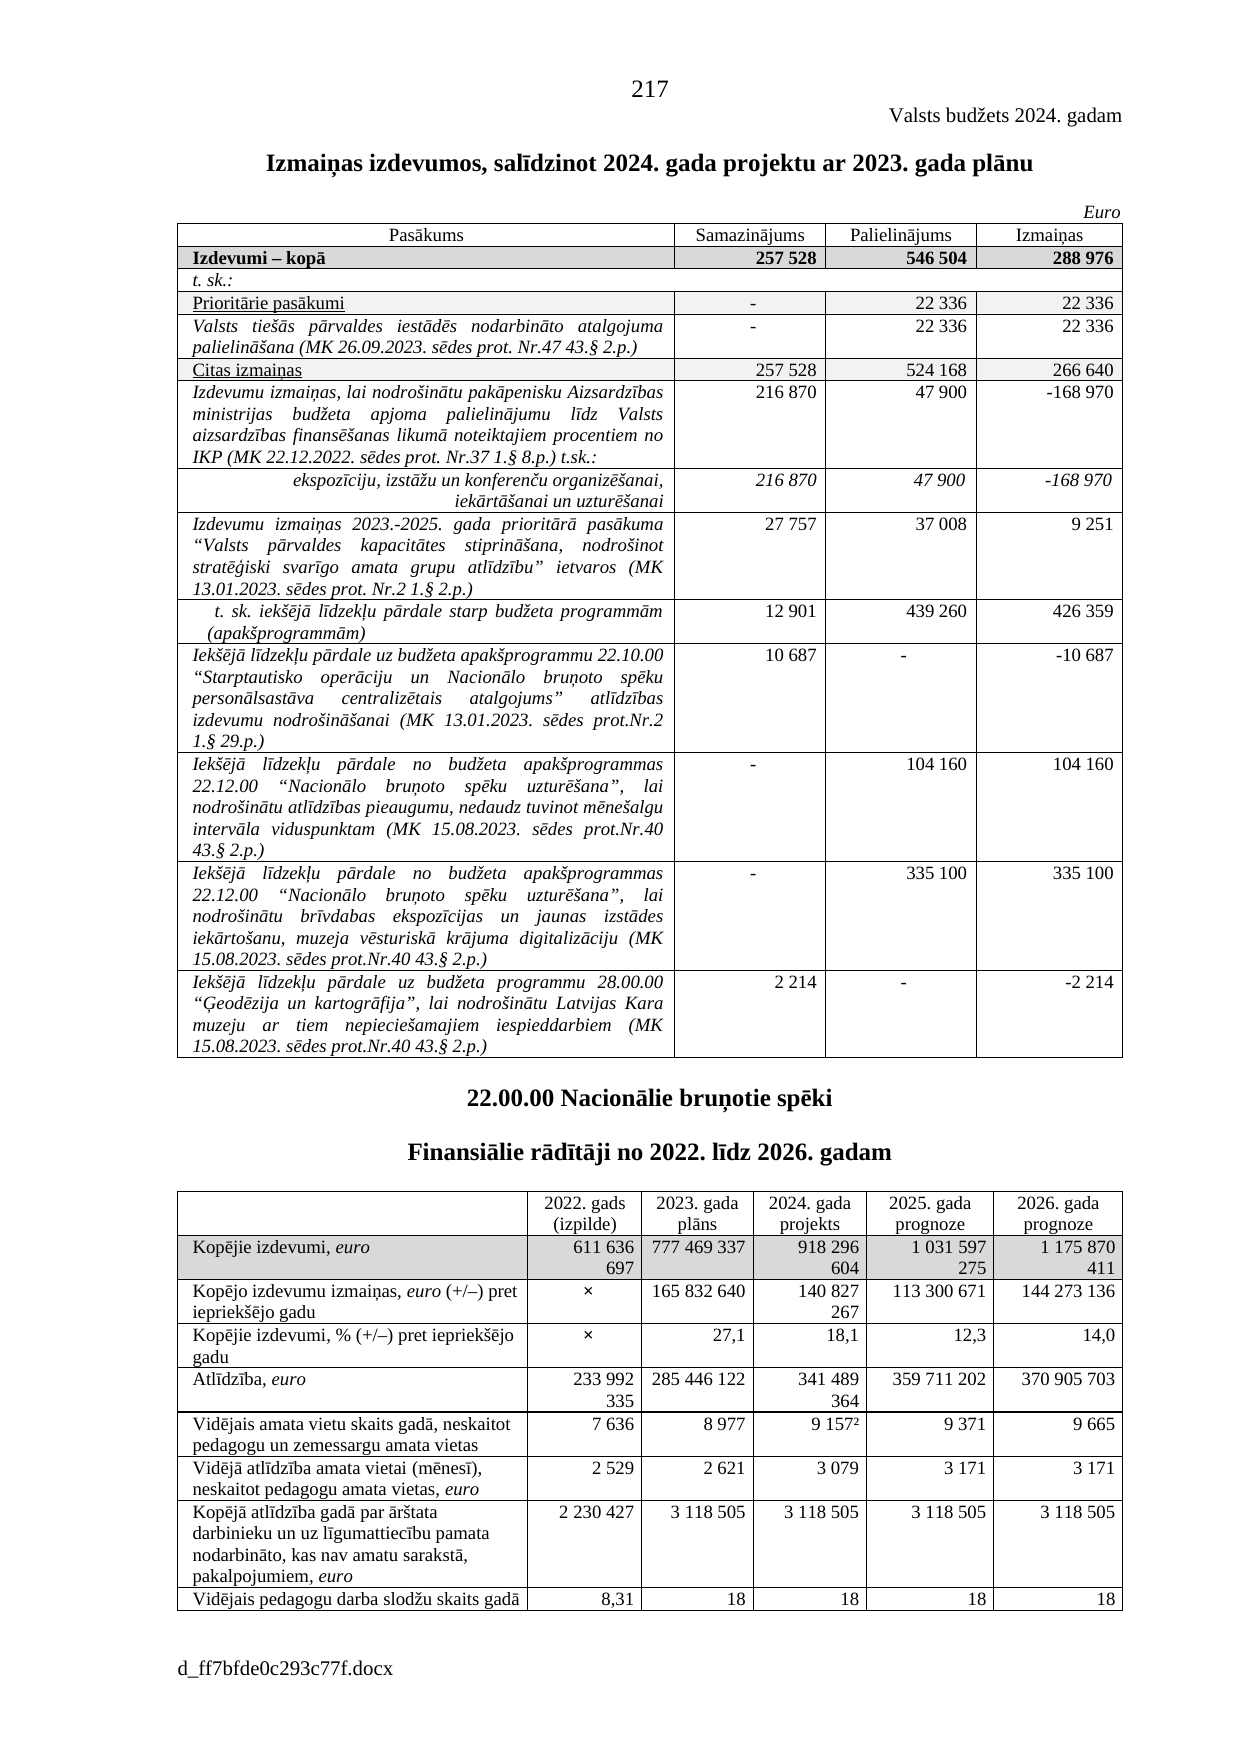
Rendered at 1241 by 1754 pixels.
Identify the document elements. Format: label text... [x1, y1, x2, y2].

table_cell 14,0 [994, 1324, 1122, 1367]
table_cell Vidējais pedagogu darba slodžu skaits gadā [178, 1588, 527, 1609]
table_cell 113 300 671 [867, 1280, 993, 1323]
table_cell 335 100 [826, 862, 976, 970]
table_cell Izdevumi – kopā [178, 247, 674, 268]
table_cell 3 079 [754, 1457, 866, 1500]
table_cell 22 336 [977, 315, 1122, 358]
table_cell 9 157² [754, 1413, 866, 1456]
table_header 2025. gada prognoze [867, 1192, 993, 1235]
table_header Pasākums [178, 224, 674, 246]
table_cell Iekšējā līdzekļu pārdale no budžeta apakšprogrammas 22.12.00 “Nacionālo bruņoto spēku uzturēšana”, lai nodrošinātu brīvdabas ekspozīcijas un jaunas izstādes iekārtošanu, muzeja vēsturiskā krājuma digitalizāciju (MK 15.08.2023. sēdes prot.Nr.40 43.§ 2.p.) [178, 862, 674, 970]
table_header [178, 1192, 527, 1235]
table_cell 257 528 [675, 359, 825, 380]
table_cell 18 [867, 1588, 993, 1609]
text Euro [177, 201, 1122, 223]
table_cell - [675, 292, 825, 313]
table_cell 3 118 505 [754, 1501, 866, 1587]
table_header 2026. gada prognoze [994, 1192, 1122, 1235]
table_cell 9 371 [867, 1413, 993, 1456]
table_cell 104 160 [977, 753, 1122, 861]
table_cell 22 336 [977, 292, 1122, 313]
table_cell 777 469 337 [642, 1236, 753, 1279]
table_cell 47 900 [826, 381, 976, 467]
table_cell - [826, 971, 976, 1057]
table_cell 439 260 [826, 600, 976, 643]
table_cell Atlīdzība, euro [178, 1368, 527, 1411]
table_cell -168 970 [977, 381, 1122, 467]
table_cell × [528, 1324, 641, 1367]
table_cell -168 970 [977, 469, 1122, 512]
table_cell 2 529 [528, 1457, 641, 1500]
table_cell t. sk. iekšējā līdzekļu pārdale starp budžeta programmām (apakšprogrammām) [178, 600, 674, 643]
table_cell × [528, 1280, 641, 1323]
table_cell 104 160 [826, 753, 976, 861]
table_cell Prioritārie pasākumi [178, 292, 674, 313]
table_cell 3 118 505 [994, 1501, 1122, 1587]
table_cell 165 832 640 [642, 1280, 753, 1323]
table_cell -10 687 [977, 644, 1122, 752]
table_cell ekspozīciju, izstāžu un konferenču organizēšanai, iekārtāšanai un uzturēšanai [178, 469, 674, 512]
table_cell 285 446 122 [642, 1368, 753, 1411]
table_cell 12,3 [867, 1324, 993, 1367]
table_cell 7 636 [528, 1413, 641, 1456]
table_cell - [675, 753, 825, 861]
table_cell 359 711 202 [867, 1368, 993, 1411]
table_cell 10 687 [675, 644, 825, 752]
table_cell 2 621 [642, 1457, 753, 1500]
table_cell Valsts tiešās pārvaldes iestādēs nodarbināto atalgojuma palielināšana (MK 26.09.2023. sēdes prot. Nr.47 43.§ 2.p.) [178, 315, 674, 358]
table_cell - [675, 315, 825, 358]
table_cell -2 214 [977, 971, 1122, 1057]
table_cell Kopējie izdevumi, euro [178, 1236, 527, 1279]
table_cell 1 031 597 275 [867, 1236, 993, 1279]
table_header Palielinājums [826, 224, 976, 246]
table_cell 3 171 [867, 1457, 993, 1500]
table_cell t. sk.: [178, 269, 1122, 291]
table_cell 18 [994, 1588, 1122, 1609]
table_cell 1 175 870 411 [994, 1236, 1122, 1279]
text Izmaiņas izdevumos, salīdzinot 2024. gada projektu ar 2023. gada plānu [177, 148, 1122, 176]
table_cell Iekšējā līdzekļu pārdale no budžeta apakšprogrammas 22.12.00 “Nacionālo bruņoto spēku uzturēšana”, lai nodrošinātu atlīdzības pieaugumu, nedaudz tuvinot mēnešalgu intervāla viduspunktam (MK 15.08.2023. sēdes prot.Nr.40 43.§ 2.p.) [178, 753, 674, 861]
table_cell 37 008 [826, 513, 976, 599]
table_cell 22 336 [826, 315, 976, 358]
table_cell 918 296 604 [754, 1236, 866, 1279]
table_cell Izdevumu izmaiņas, lai nodrošinātu pakāpenisku Aizsardzības ministrijas budžeta apjoma palielinājumu līdz Valsts aizsardzības finansēšanas likumā noteiktajiem procentiem no IKP (MK 22.12.2022. sēdes prot. Nr.37 1.§ 8.p.) t.sk.: [178, 381, 674, 467]
table_cell 2 214 [675, 971, 825, 1057]
table_cell 144 273 136 [994, 1280, 1122, 1323]
table_cell Iekšējā līdzekļu pārdale uz budžeta apakšprogrammu 22.10.00 “Starptautisko operāciju un Nacionālo bruņoto spēku personālsastāva centralizētais atalgojums” atlīdzības izdevumu nodrošināšanai (MK 13.01.2023. sēdes prot.Nr.2 1.§ 29.p.) [178, 644, 674, 752]
table_cell 3 118 505 [642, 1501, 753, 1587]
table_cell - [826, 644, 976, 752]
table_cell 3 171 [994, 1457, 1122, 1500]
table_cell 9 665 [994, 1413, 1122, 1456]
table_cell 18 [754, 1588, 866, 1609]
table_header 2024. gada projekts [754, 1192, 866, 1235]
table_cell 335 100 [977, 862, 1122, 970]
table_cell Kopējā atlīdzība gadā par ārštata darbinieku un uz līgumattiecību pamata nodarbināto, kas nav amatu sarakstā, pakalpojumiem, euro [178, 1501, 527, 1587]
table_cell 12 901 [675, 600, 825, 643]
table_cell 18,1 [754, 1324, 866, 1367]
table_cell 27 757 [675, 513, 825, 599]
table_cell Vidējā atlīdzība amata vietai (mēnesī), neskaitot pedagogu amata vietas, euro [178, 1457, 527, 1500]
table_cell 3 118 505 [867, 1501, 993, 1587]
table_header Izmaiņas [977, 224, 1122, 246]
table_cell 288 976 [977, 247, 1122, 268]
table_cell 140 827 267 [754, 1280, 866, 1323]
table_cell 22 336 [826, 292, 976, 313]
table_cell 8 977 [642, 1413, 753, 1456]
table_cell 27,1 [642, 1324, 753, 1367]
table_header Samazinājums [675, 224, 825, 246]
text Finansiālie rādītāji no 2022. līdz 2026. gadam [177, 1137, 1122, 1166]
text 22.00.00 Nacionālie bruņotie spēki [177, 1083, 1122, 1112]
table_header 2022. gads (izpilde) [528, 1192, 641, 1235]
table_cell Citas izmaiņas [178, 359, 674, 380]
table_cell Vidējais amata vietu skaits gadā, neskaitot pedagogu un zemessargu amata vietas [178, 1413, 527, 1456]
table_cell 257 528 [675, 247, 825, 268]
table_cell 47 900 [826, 469, 976, 512]
table_cell 266 640 [977, 359, 1122, 380]
table_cell 216 870 [675, 469, 825, 512]
table_cell Izdevumu izmaiņas 2023.-2025. gada prioritārā pasākuma “Valsts pārvaldes kapacitātes stiprināšana, nodrošinot stratēģiski svarīgo amata grupu atlīdzību” ietvaros (MK 13.01.2023. sēdes prot. Nr.2 1.§ 2.p.) [178, 513, 674, 599]
table_cell Kopējo izdevumu izmaiņas, euro (+/–) pret iepriekšējo gadu [178, 1280, 527, 1323]
table_cell - [675, 862, 825, 970]
table_cell 216 870 [675, 381, 825, 467]
table_cell 370 905 703 [994, 1368, 1122, 1411]
table_cell 426 359 [977, 600, 1122, 643]
table_cell 524 168 [826, 359, 976, 380]
table_cell Iekšējā līdzekļu pārdale uz budžeta programmu 28.00.00 “Ģeodēzija un kartogrāfija”, lai nodrošinātu Latvijas Kara muzeju ar tiem nepieciešamajiem iespieddarbiem (MK 15.08.2023. sēdes prot.Nr.40 43.§ 2.p.) [178, 971, 674, 1057]
table_cell 341 489 364 [754, 1368, 866, 1411]
table_cell 233 992 335 [528, 1368, 641, 1411]
table_cell 2 230 427 [528, 1501, 641, 1587]
table_cell 611 636 697 [528, 1236, 641, 1279]
table_header 2023. gada plāns [642, 1192, 753, 1235]
table_cell Kopējie izdevumi, % (+/–) pret iepriekšējo gadu [178, 1324, 527, 1367]
table_cell 8,31 [528, 1588, 641, 1609]
table_cell 9 251 [977, 513, 1122, 599]
table_cell 546 504 [826, 247, 976, 268]
table_cell 18 [642, 1588, 753, 1609]
